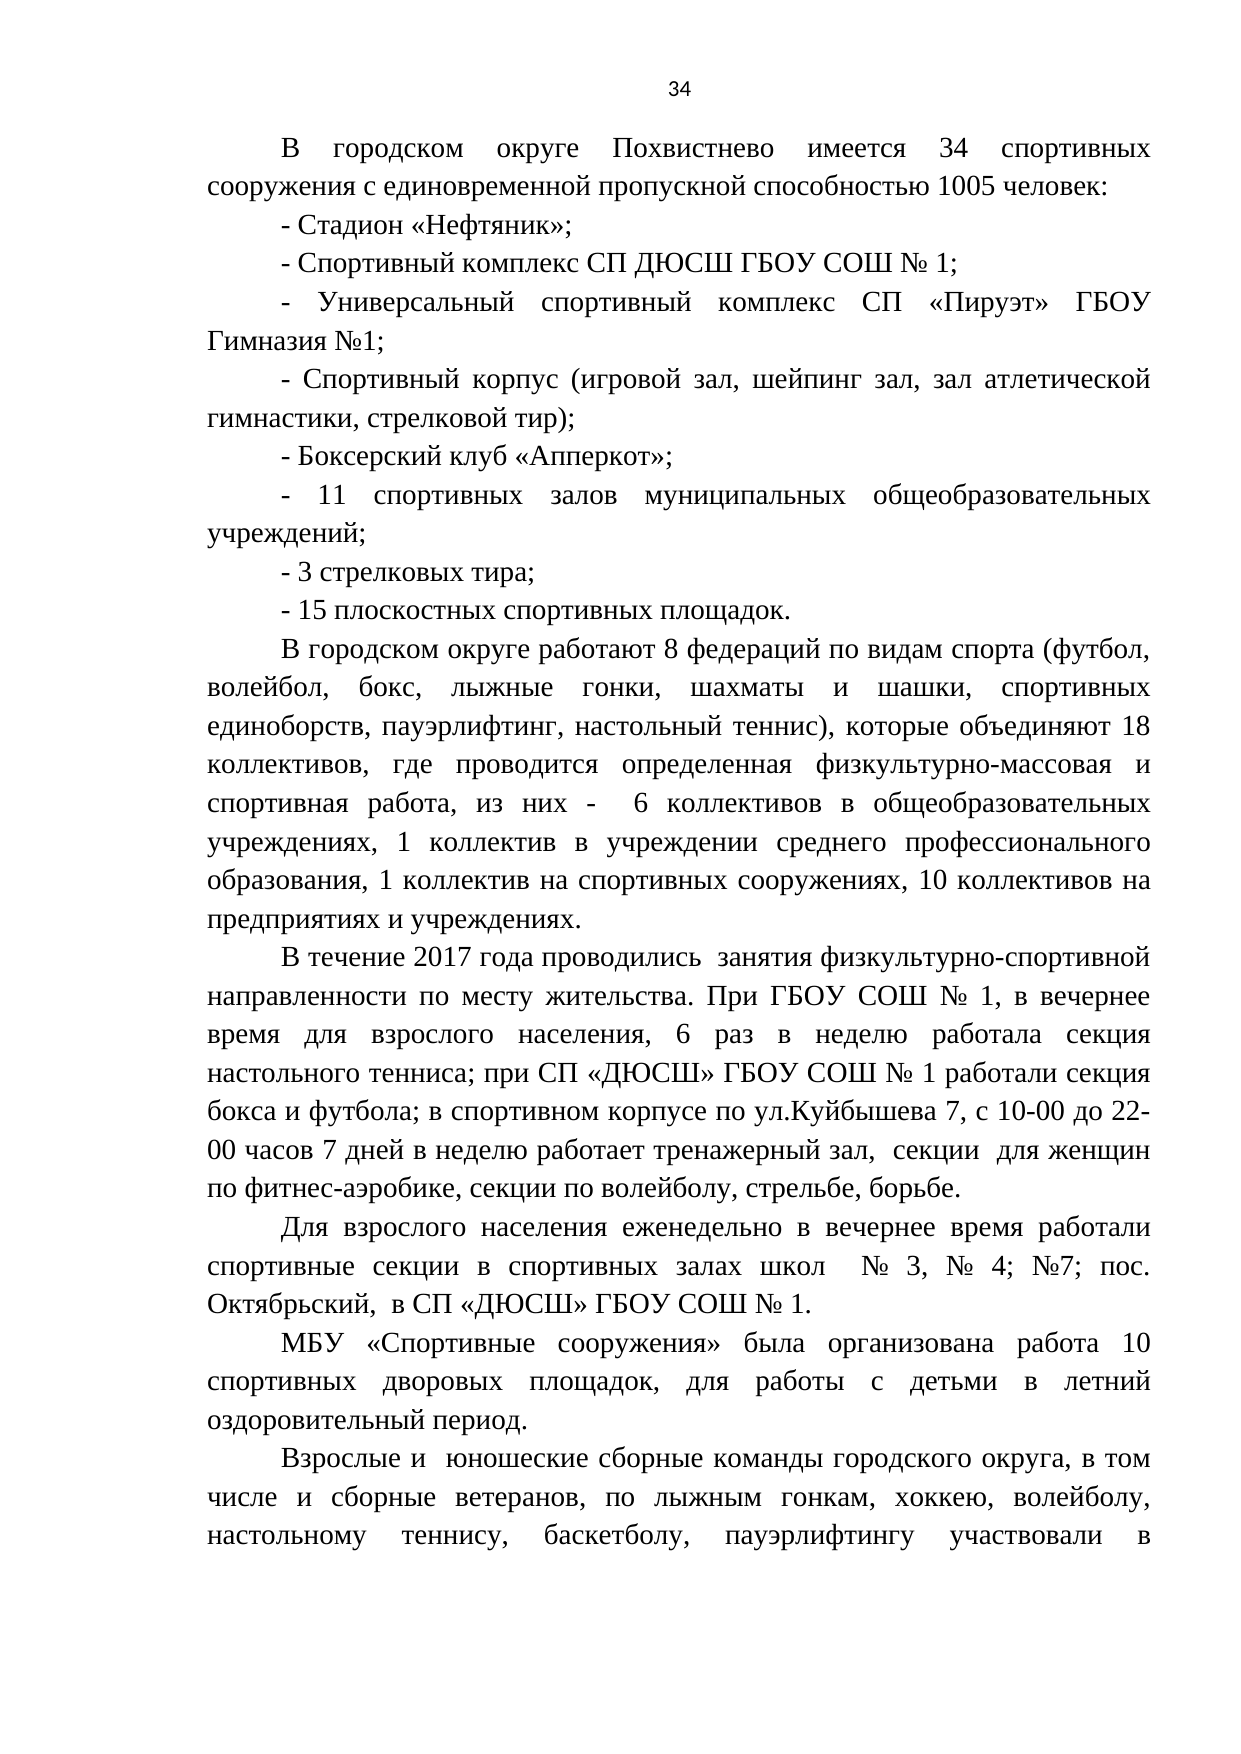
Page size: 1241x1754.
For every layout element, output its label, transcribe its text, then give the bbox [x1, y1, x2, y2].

text - Стадион «Нефтяник»; [207, 207, 1152, 241]
text В течение 2017 года проводились занятия физкультурно-спортивной направленности по месту жительства. При ГБОУ СОШ № 1, в вечернее время для взрослого населения, 6 раз в неделю работала секция настольного тенниса; при СП «ДЮСШ» ГБОУ СОШ № 1 работали секция бокса и футбола; в спортивном корпусе по ул.Куйбышева 7, с 10-00 до 22-00 часов 7 дней в неделю работает тренажерный зал, секции для женщин по фитнес-аэробике, секции по волейболу, стрельбе, борьбе. [207, 939, 1152, 1204]
text - Универсальный спортивный комплекс СП «Пируэт» ГБОУ Гимназия №1; [207, 284, 1152, 356]
list Для взрослого населения еженедельно в вечернее время работали спортивные секции в спортивных залах школ № 3, № 4; №7; пос. Октябрьский, в СП «ДЮСШ» ГБОУ СОШ № 1. [207, 1209, 1152, 1320]
text - Спортивный корпус (игровой зал, шейпинг зал, зал атлетической гимнастики, стрелковой тир); [207, 361, 1152, 433]
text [207, 1440, 1152, 1551]
text - Спортивный комплекс СП ДЮСШ ГБОУ СОШ № 1; [207, 246, 1152, 279]
text - 11 спортивных залов муниципальных общеобразовательных учреждений; [207, 477, 1152, 549]
text - 3 стрелковых тира; [207, 554, 1152, 587]
text В городском округе Похвистнево имеется 34 спортивных сооружения с единовременной пропускной способностью 1005 человек: [207, 130, 1152, 202]
text - Боксерский клуб «Апперкот»; [207, 438, 1152, 472]
text В городском округе работают 8 федераций по видам спорта (футбол, волейбол, бокс, лыжные гонки, шахматы и шашки, спортивных единоборств, пауэрлифтинг, настольный теннис), которые объединяют 18 коллективов, где проводится определенная физкультурно-массовая и спортивная работа, из них - 6 коллективов в общеобразовательных учреждениях, 1 коллектив в учреждении среднего профессионального образования, 1 коллектив на спортивных сооружениях, 10 коллективов на предприятиях и учреждениях. [207, 631, 1152, 934]
list МБУ «Спортивные сооружения» была организована работа 10 спортивных дворовых площадок, для работы с детьми в летний оздоровительный период. [207, 1325, 1152, 1435]
text - 15 плоскостных спортивных площадок. [207, 592, 1152, 626]
